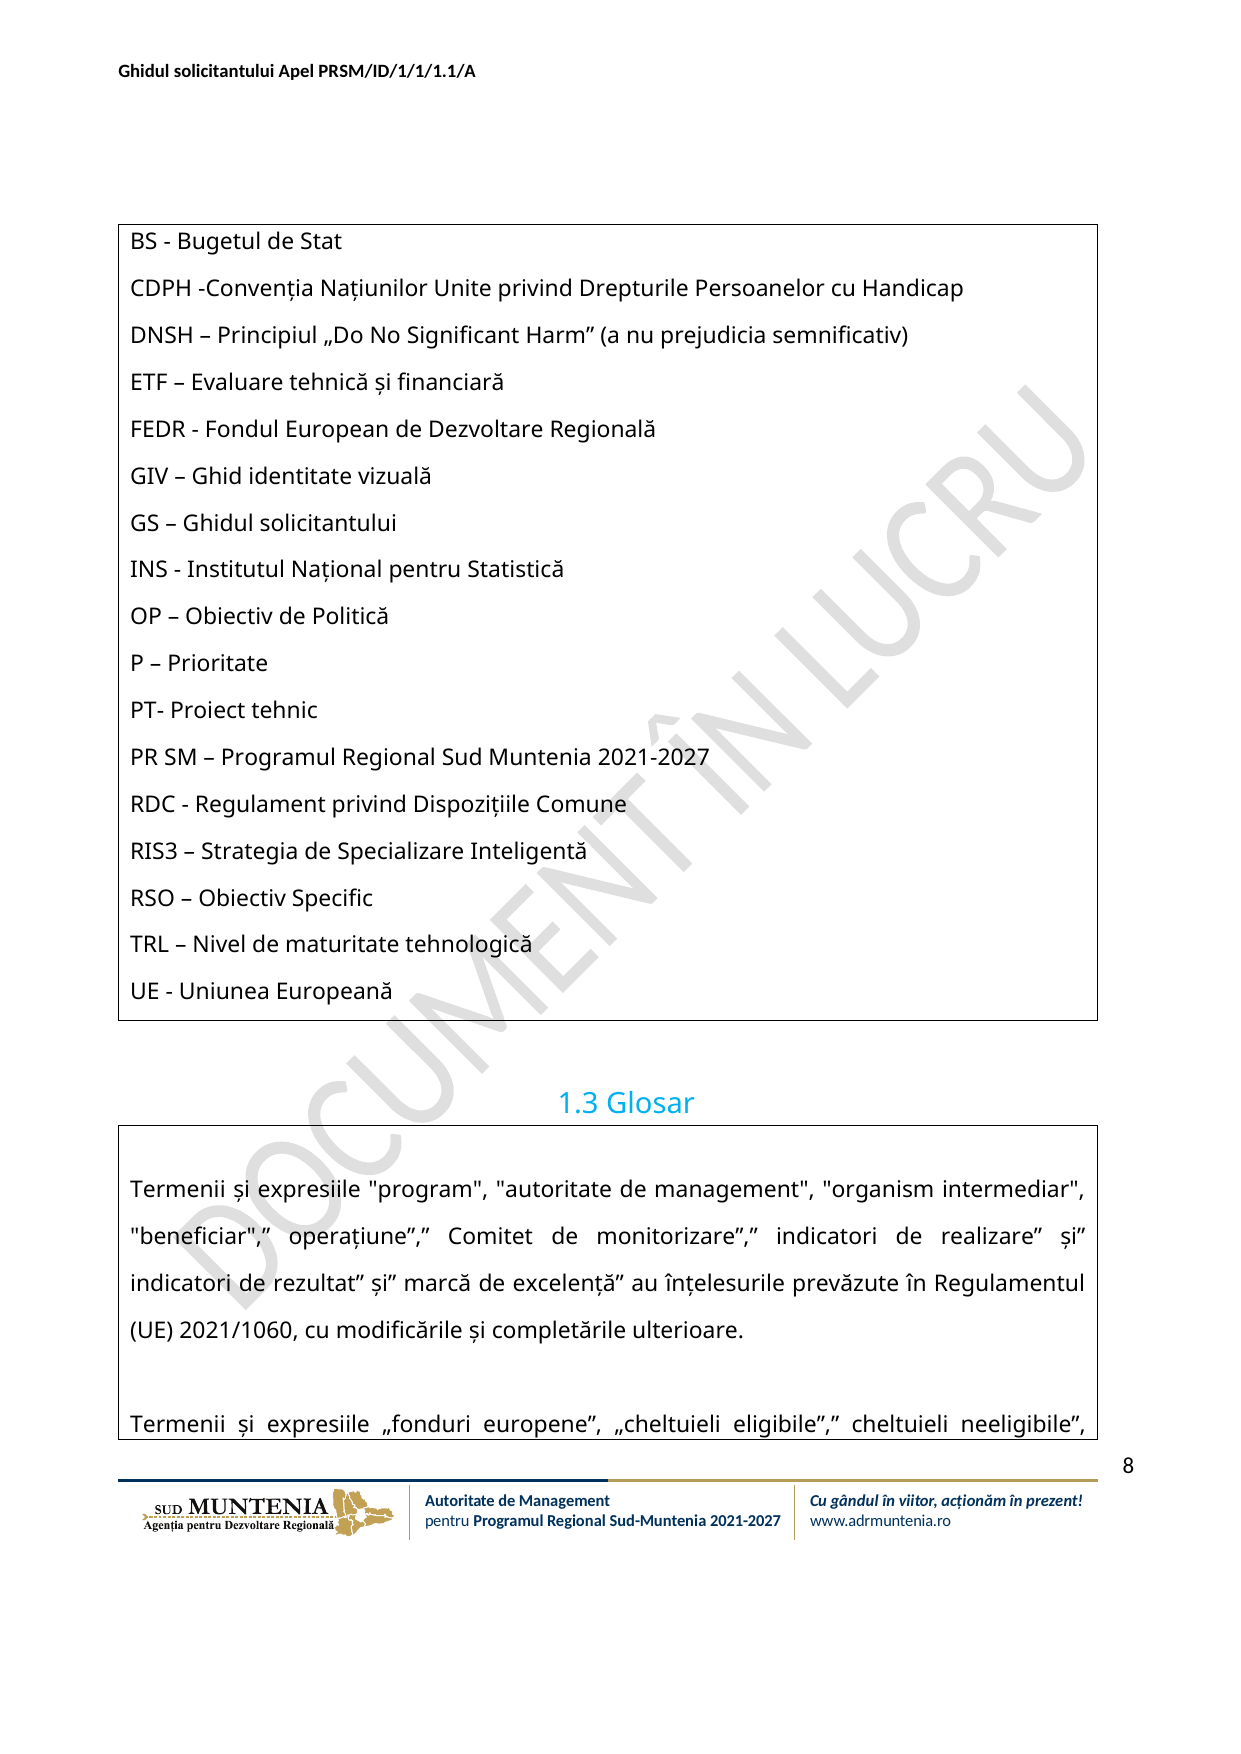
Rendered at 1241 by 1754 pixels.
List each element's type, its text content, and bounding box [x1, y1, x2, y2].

subtitle 1.3 Glosar [118, 1082, 1134, 1122]
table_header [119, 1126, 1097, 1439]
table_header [119, 225, 1097, 1020]
